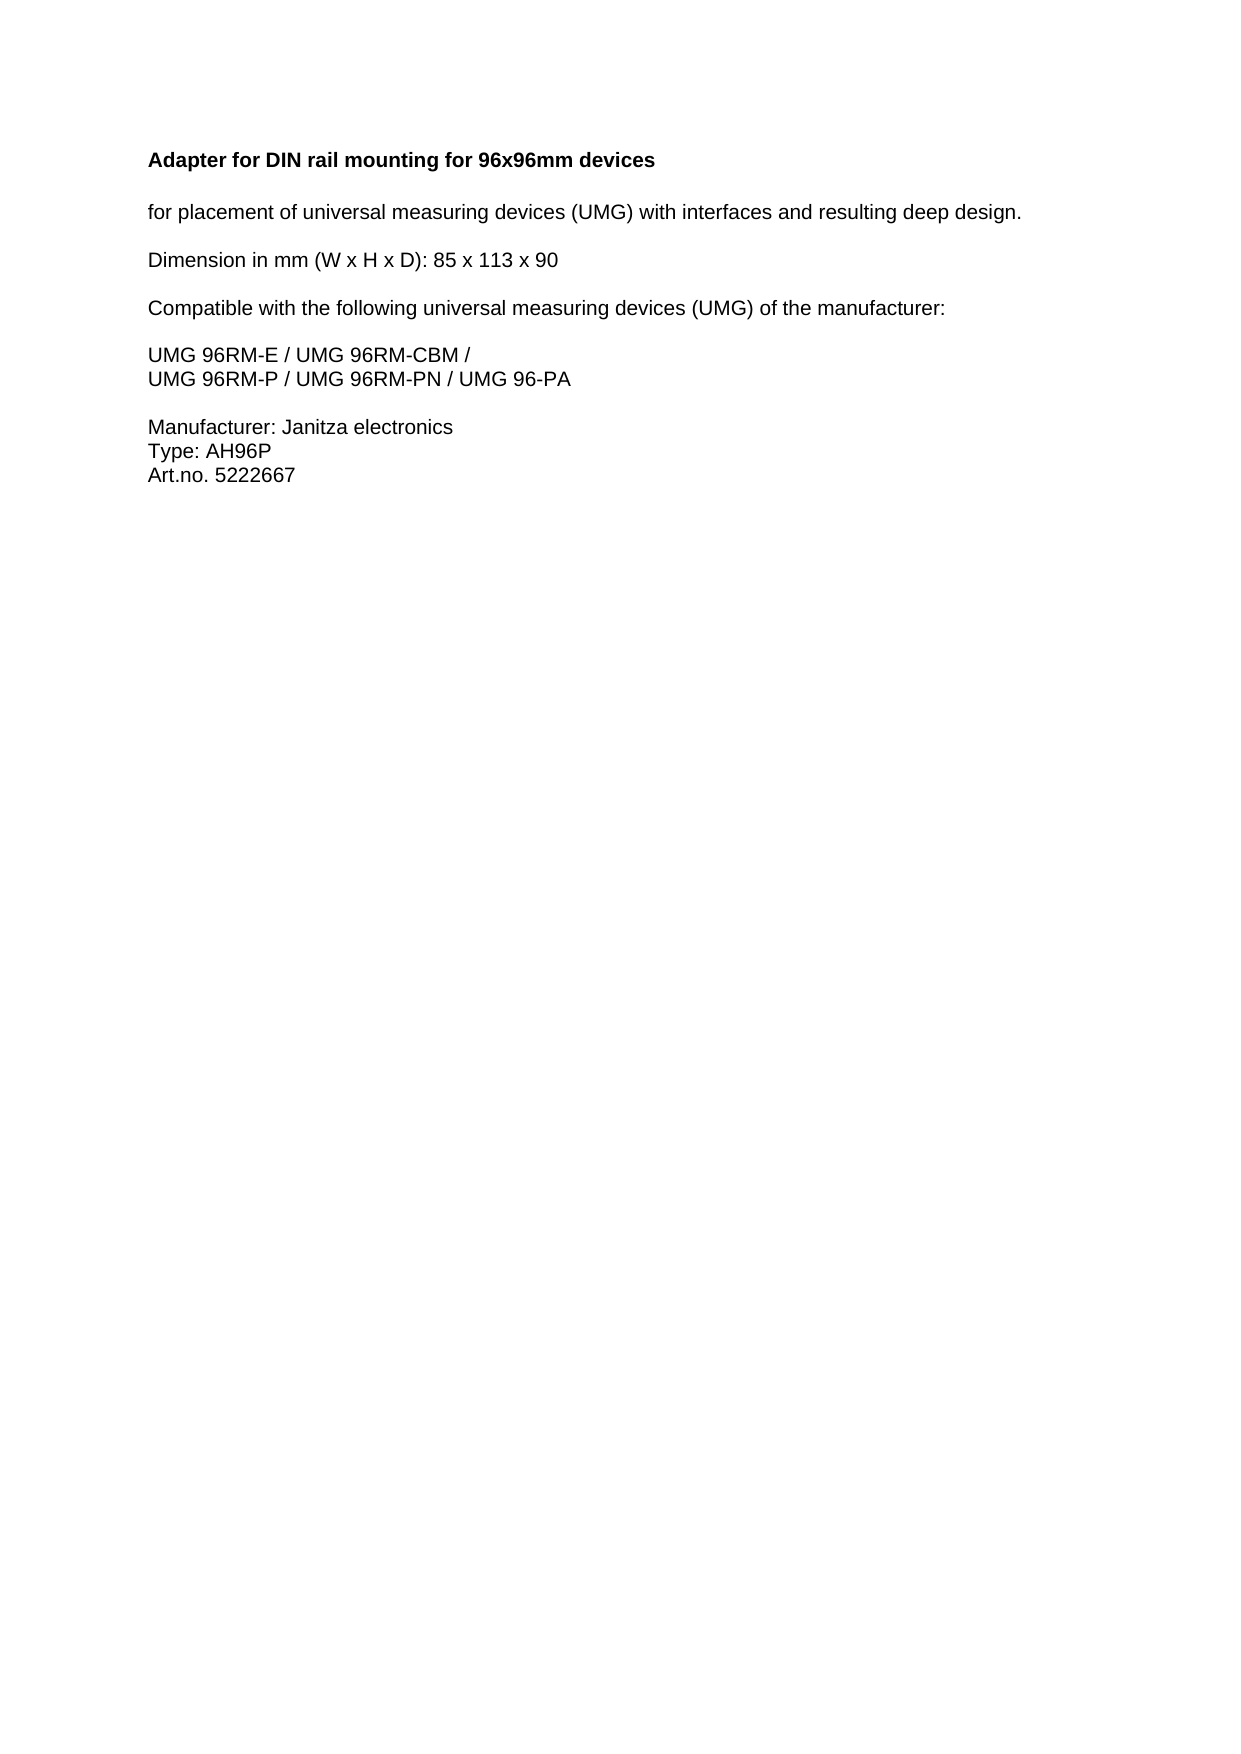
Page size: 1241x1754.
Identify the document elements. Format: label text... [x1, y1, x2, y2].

text Compatible with the following universal measuring devices (UMG) of the manufacturer: [148, 295, 1093, 319]
text Dimension in mm (W x H x D): 85 x 113 x 90 [148, 247, 1093, 271]
text Adapter for DIN rail mounting for 96x96mm devices [148, 148, 1093, 172]
text UMG 96RM-E / UMG 96RM-CBM / [148, 343, 1093, 367]
text Manufacturer: Janitza electronics [148, 415, 1093, 439]
text for placement of universal measuring devices (UMG) with interfaces and resulting deep design. [148, 199, 1093, 223]
text Art.no. 5222667 [148, 463, 1093, 487]
text Type: AH96P [148, 439, 1093, 463]
text UMG 96RM-P / UMG 96RM-PN / UMG 96-PA [148, 367, 1093, 391]
